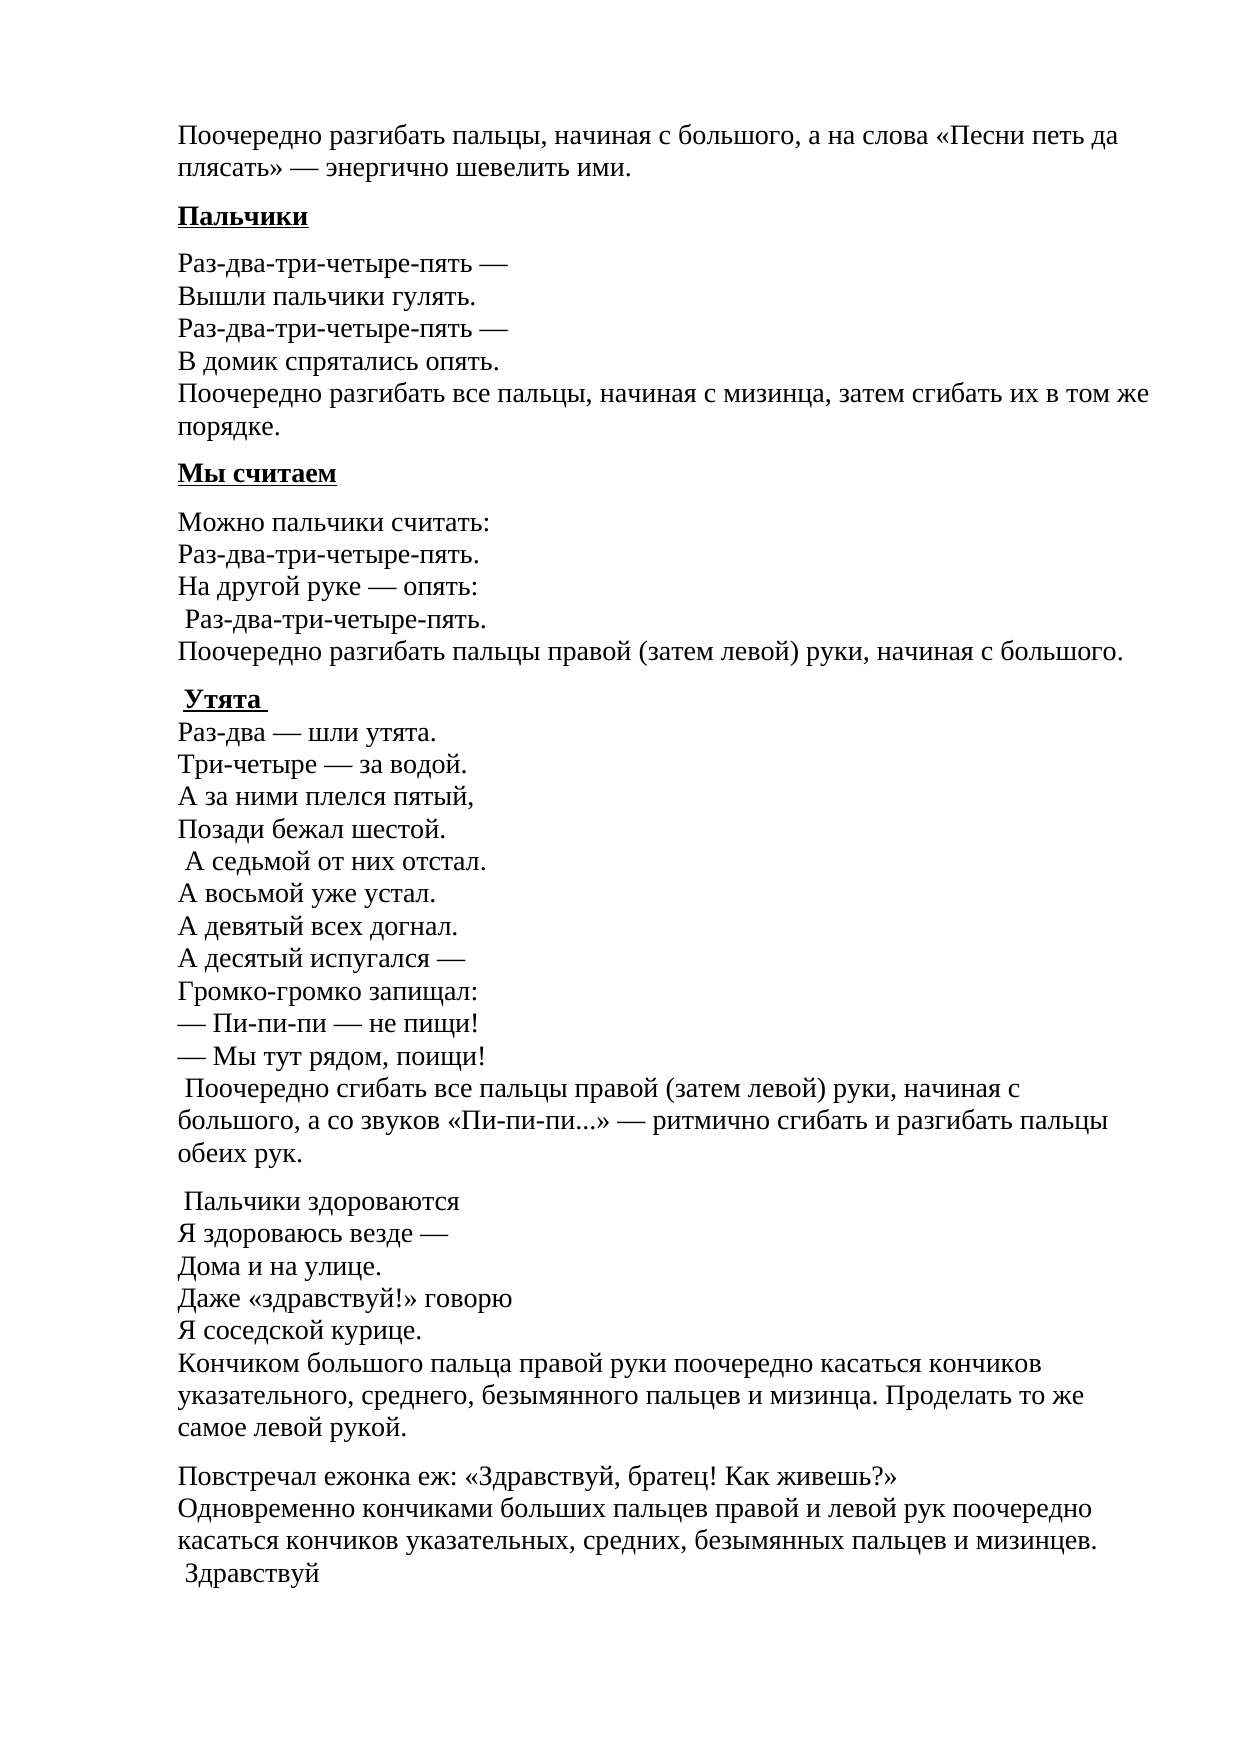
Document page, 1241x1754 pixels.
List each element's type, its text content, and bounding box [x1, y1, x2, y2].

text Пальчики [177, 198, 1152, 231]
text Утята Раз-два — шли утята. Три-четыре — за водой. А за ними плелся пятый, Позади бежал шестой. А седьмой от них отстал. А восьмой уже устал. А девятый всех догнал. А десятый испугался — Громко-громко запищал: — Пи-пи-пи — не пищи! — Мы тут рядом, поищи! Поочередно сгибать все пальцы правой (затем левой) руки, начиная с большого, а со звуков «Пи-пи-пи...» — ритмично сгибать и разгибать пальцы обеих рук. [177, 682, 1152, 1168]
text Можно пальчики считать: Раз-два-три-четыре-пять. На другой руке — опять: Раз-два-три-четыре-пять. Поочередно разгибать пальцы правой (затем левой) руки, начиная с большого. [177, 504, 1152, 667]
text Раз-два-три-четыре-пять — Вышли пальчики гулять. Раз-два-три-четыре-пять — В домик спрятались опять. Поочередно разгибать все пальцы, начиная с мизинца, затем сгибать их в том же порядке. [177, 247, 1152, 441]
text Пальчики здороваются Я здороваюсь везде — Дома и на улице. Даже «здравствуй!» говорю Я соседской курице. Кончиком большого пальца правой руки поочередно касаться кончиков указательного, среднего, безымянного пальцев и мизинца. Проделать то же самое левой рукой. [177, 1184, 1152, 1443]
text Повстречал ежонка еж: «Здравствуй, братец! Как живешь?» Одновременно кончиками больших пальцев правой и левой рук поочередно касаться кончиков указательных, средних, безымянных пальцев и мизинцев. Здравствуй [177, 1458, 1152, 1588]
text Мы считаем [177, 457, 1152, 489]
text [177, 118, 1152, 183]
